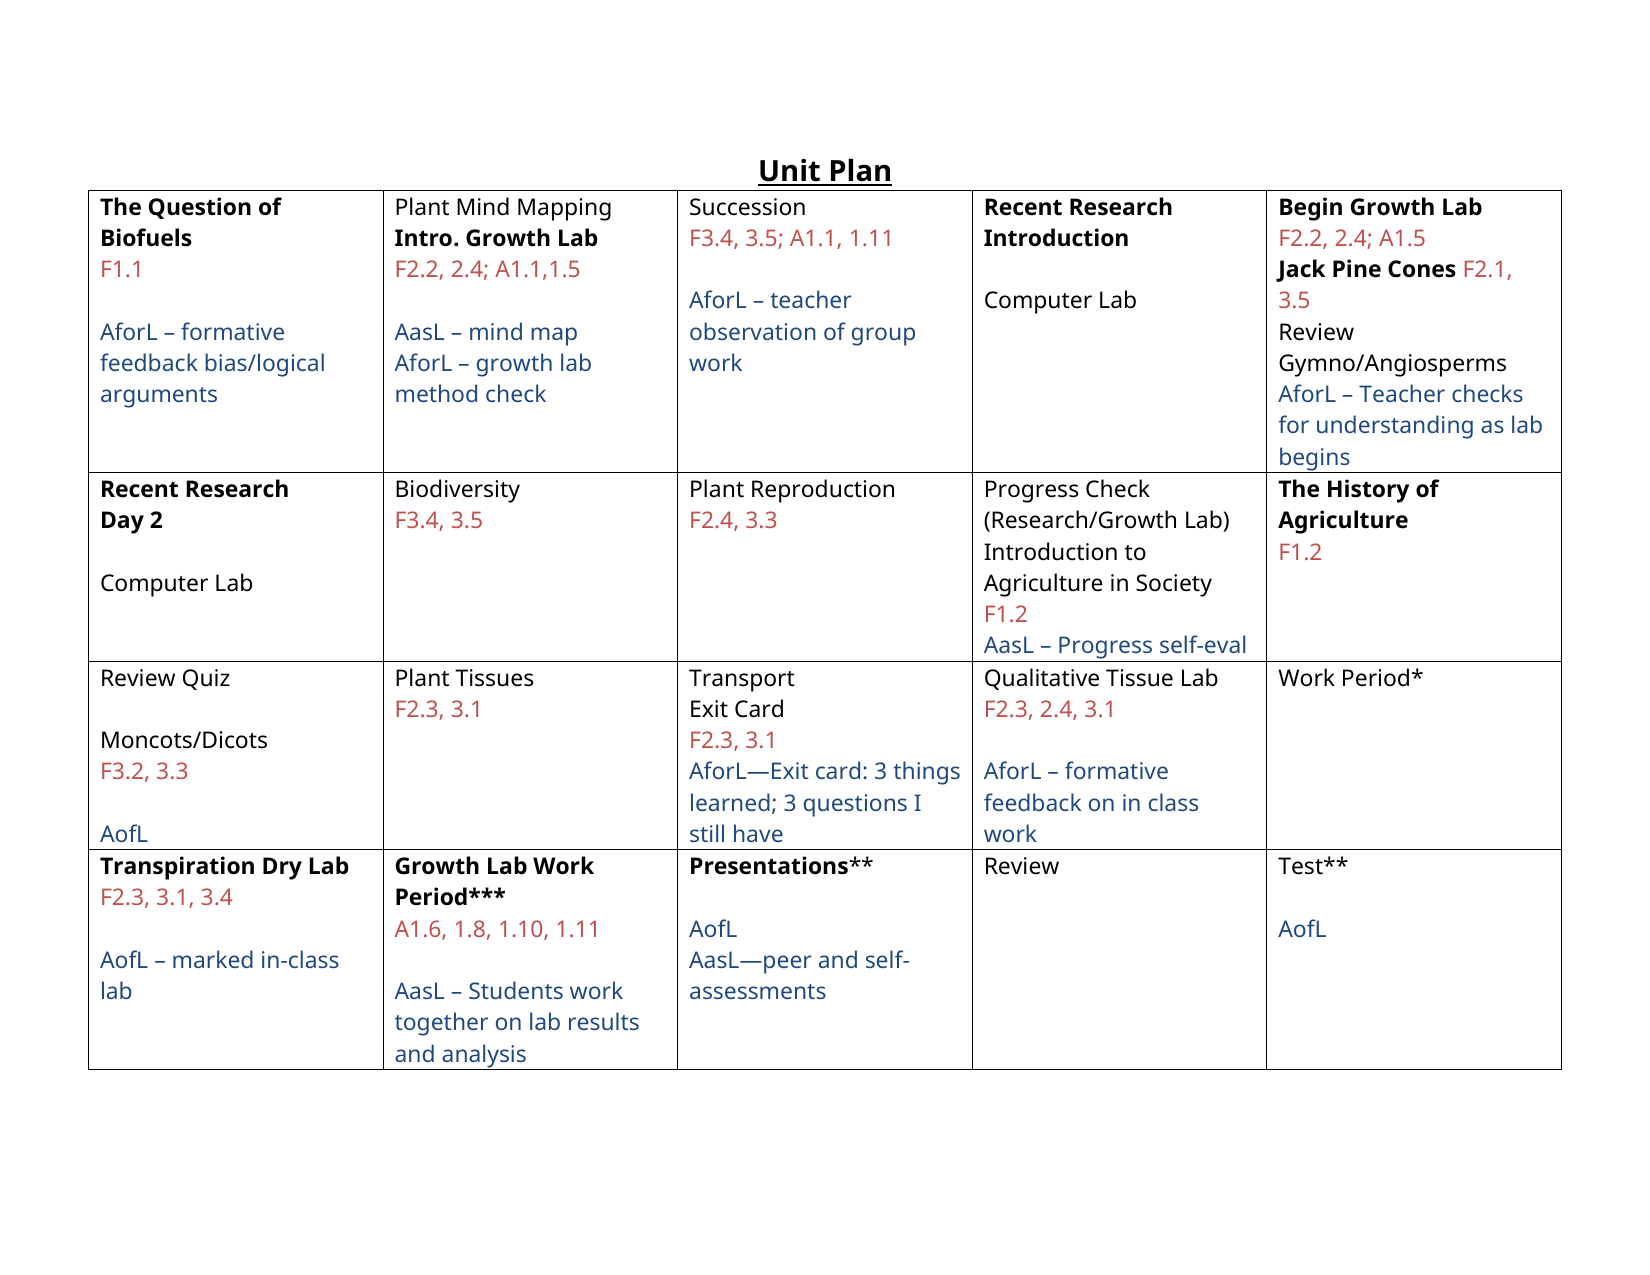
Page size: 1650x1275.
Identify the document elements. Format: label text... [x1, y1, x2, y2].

table_cell Transpiration Dry Lab F2.3, 3.1, 3.4 AofL – marked in-class lab [89, 850, 383, 1069]
table_header Plant Mind Mapping Intro. Growth Lab F2.2, 2.4; A1.1,1.5 AasL – mind map AforL – growth lab method check [384, 191, 677, 472]
table_cell Growth Lab Work Period*** A1.6, 1.8, 1.10, 1.11 AasL – Students work together on lab results and analysis [384, 850, 677, 1069]
table_cell Plant Tissues F2.3, 3.1 [384, 662, 677, 849]
table_cell Qualitative Tissue Lab F2.3, 2.4, 3.1 AforL – formative feedback on in class work [973, 662, 1266, 849]
table_header The Question of Biofuels F1.1 AforL – formative feedback bias/logical arguments [89, 191, 383, 472]
table_cell Transport Exit Card F2.3, 3.1 AforL—Exit card: 3 things learned; 3 questions I still have [678, 662, 972, 849]
table_cell Biodiversity F3.4, 3.5 [384, 473, 677, 661]
table_cell Recent Research Day 2 Computer Lab [89, 473, 383, 661]
table_cell Review Quiz Moncots/Dicots F3.2, 3.3 AofL [89, 662, 383, 849]
table_cell Plant Reproduction F2.4, 3.3 [678, 473, 972, 661]
table_cell Progress Check (Research/Growth Lab) Introduction to Agriculture in Society F1.2 AasL – Progress self-eval [973, 473, 1266, 661]
table_header Begin Growth Lab F2.2, 2.4; A1.5 Jack Pine Cones F2.1, 3.5 Review Gymno/Angiosperms AforL – Teacher checks for understanding as lab begins [1267, 191, 1561, 472]
table_header Succession F3.4, 3.5; A1.1, 1.11 AforL – teacher observation of group work [678, 191, 972, 472]
table_cell Test** AofL [1267, 850, 1561, 1069]
table_header Recent Research Introduction Computer Lab [973, 191, 1266, 472]
table_cell Review [973, 850, 1266, 1069]
table_cell Presentations** AofL AasL—peer and self-assessments [678, 850, 972, 1069]
table_cell Work Period* [1267, 662, 1561, 849]
table_cell The History of Agriculture F1.2 [1267, 473, 1561, 661]
subtitle Unit Plan [150, 150, 1500, 190]
